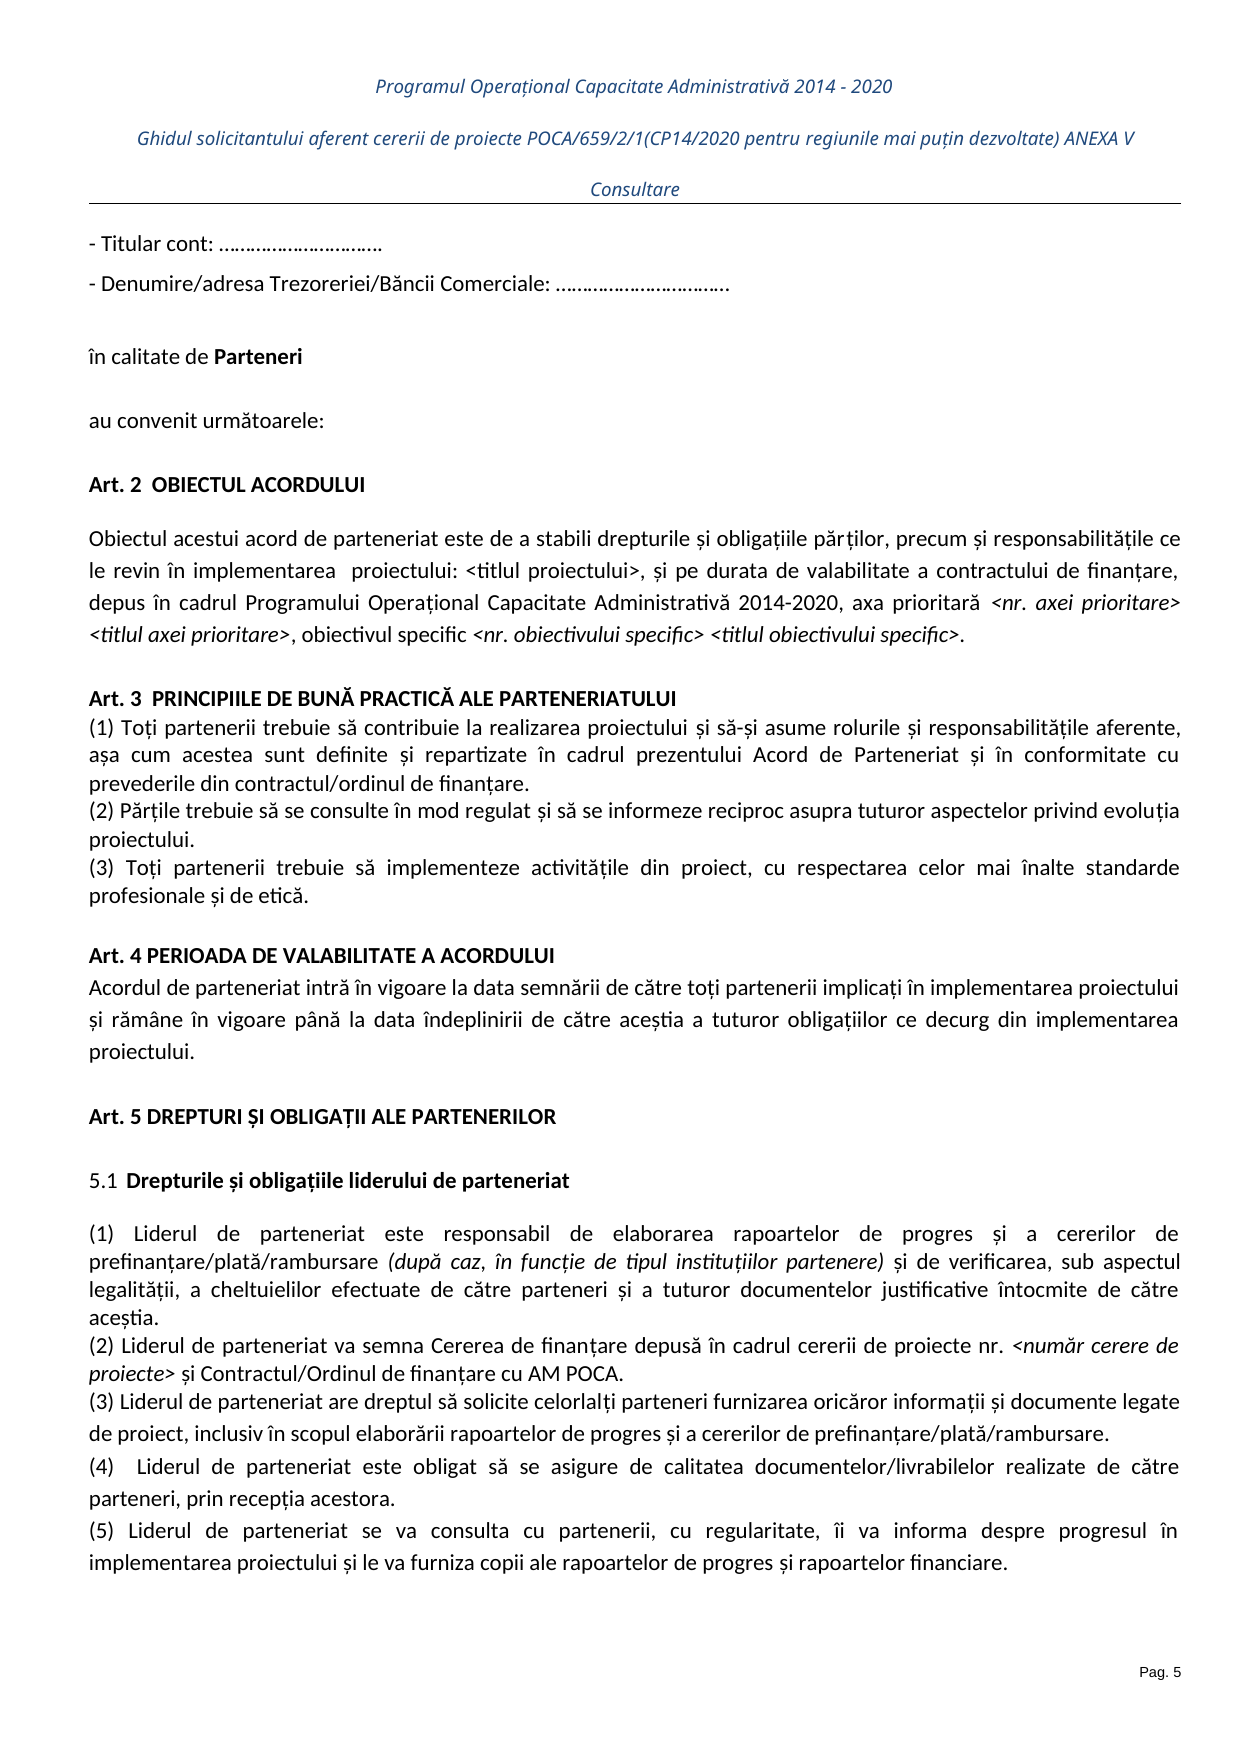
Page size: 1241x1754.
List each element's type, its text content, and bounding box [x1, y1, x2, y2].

text Art. 3 PRINCIPIILE DE BUNĂ PRACTICĂ ALE PARTENERIATULUI [89, 684, 1181, 713]
text (3) Toţi partenerii trebuie să implementeze activităţile din proiect, cu respectarea celor mai înalte standarde profesionale şi de etică. [89, 853, 1181, 909]
text (2) Părţile trebuie să se consulte în mod regulat şi să se informeze reciproc asupra tuturor aspectelor privind evoluţia proiectului. [89, 797, 1181, 853]
text Obiectul acestui acord de parteneriat este de a stabili drepturile și obligațiile părţilor, precum și responsabilitățile ce le revin în implementarea proiectului: <titlul proiectului>, și pe durata de valabilitate a contractului de finanțare, depus în cadrul Programului Operaţional Capacitate Administrativă 2014-2020, axa prioritară <nr. axei prioritare> <titlul axei prioritare>, obiectivul specific <nr. obiectivului specific> <titlul obiectivului specific>. [89, 524, 1181, 648]
text au convenit următoarele: [89, 406, 1181, 434]
text (5) Liderul de parteneriat se va consulta cu partenerii, cu regularitate, îi va informa despre progresul în implementarea proiectului şi le va furniza copii ale rapoartelor de progres şi rapoartelor financiare. [89, 1516, 1181, 1576]
text (1) Liderul de parteneriat este responsabil de elaborarea rapoartelor de progres și a cererilor de prefinanțare/plată/rambursare (după caz, în funcție de tipul instituțiilor partenere) și de verificarea, sub aspectul legalității, a cheltuielilor efectuate de către parteneri și a tuturor documentelor justificative întocmite de către aceștia. [89, 1219, 1181, 1331]
text Art. 5 DREPTURI ŞI OBLIGAŢII ALE PARTENERILOR [89, 1102, 1181, 1130]
list Art. 2 OBIECTUL ACORDULUI [89, 471, 1181, 499]
text Art. 4 PERIOADA DE VALABILITATE A ACORDULUI [89, 941, 1181, 969]
text (1) Toţi partenerii trebuie să contribuie la realizarea proiectului şi să-şi asume rolurile şi responsabilităţile aferente, aşa cum acestea sunt definite şi repartizate în cadrul prezentului Acord de Parteneriat și în conformitate cu prevederile din contractul/ordinul de finanțare. [89, 713, 1181, 797]
text (4) Liderul de parteneriat este obligat să se asigure de calitatea documentelor/livrabilelor realizate de către parteneri, prin recepția acestora. [89, 1452, 1181, 1512]
list Drepturile şi obligaţiile liderului de parteneriat [89, 1166, 1181, 1194]
text - Denumire/adresa Trezoreriei/Băncii Comerciale: …………………………… [89, 269, 1181, 297]
text (3) Liderul de parteneriat are dreptul să solicite celorlalţi parteneri furnizarea oricăror informaţii şi documente legate de proiect, inclusiv în scopul elaborării rapoartelor de progres și a cererilor de prefinanțare/plată/rambursare. [89, 1387, 1181, 1448]
text în calitate de Parteneri [89, 342, 1181, 370]
text (2) Liderul de parteneriat va semna Cererea de finanţare depusă în cadrul cererii de proiecte nr. <număr cerere de proiecte> şi Contractul/Ordinul de finanţare cu AM POCA. [89, 1331, 1181, 1387]
text Acordul de parteneriat intră în vigoare la data semnării de către toți partenerii implicați în implementarea proiectului și rămâne în vigoare până la data îndeplinirii de către aceștia a tuturor obligațiilor ce decurg din implementarea proiectului. [89, 973, 1181, 1066]
text - Titular cont: …………………………. [89, 229, 1181, 257]
